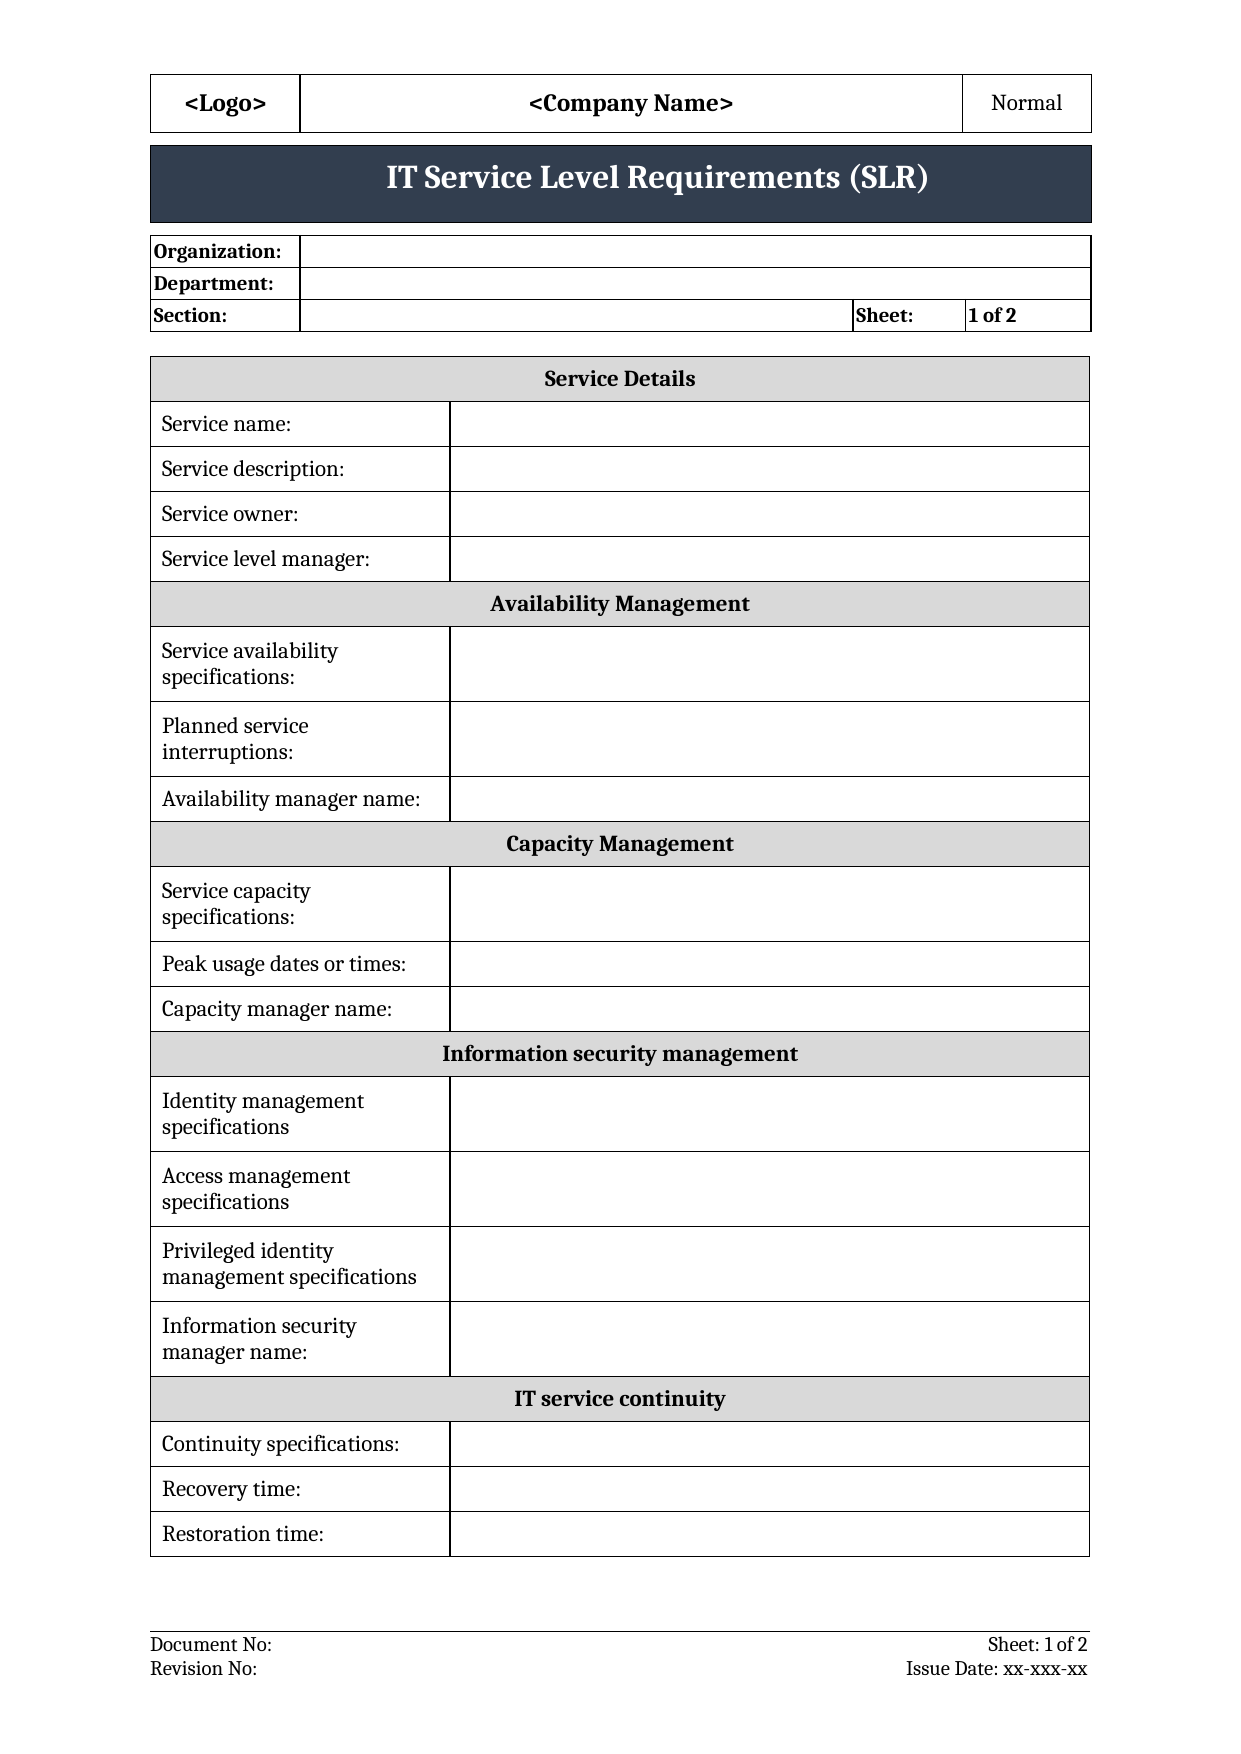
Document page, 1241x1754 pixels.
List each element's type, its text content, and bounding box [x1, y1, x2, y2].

table_cell [451, 702, 1089, 776]
table_cell Access management specifications [151, 1152, 449, 1226]
table_cell Service capacity specifications: [151, 867, 449, 941]
table_cell Availability manager name: [151, 777, 449, 821]
table_cell Information security management [151, 1032, 1089, 1076]
table_cell [451, 942, 1089, 986]
table_cell [451, 627, 1089, 701]
table_cell Privileged identity management specifications [151, 1227, 449, 1301]
table_header Service Details [151, 357, 1089, 401]
table_cell [451, 537, 1089, 581]
table_cell [451, 1227, 1089, 1301]
table_cell Service level manager: [151, 537, 449, 581]
table_cell [451, 1422, 1089, 1466]
table_cell [451, 1467, 1089, 1511]
table_cell Service availability specifications: [151, 627, 449, 701]
table_cell [451, 1512, 1089, 1556]
table_cell [451, 1077, 1089, 1151]
table_cell [451, 1152, 1089, 1226]
table_cell [451, 447, 1089, 491]
table_cell Continuity specifications: [151, 1422, 449, 1466]
table_cell Service name: [151, 402, 449, 446]
table_cell IT service continuity [151, 1377, 1089, 1421]
table_cell Planned service interruptions: [151, 702, 449, 776]
table_cell Capacity manager name: [151, 987, 449, 1031]
table_cell Capacity Management [151, 822, 1089, 866]
table_cell Information security manager name: [151, 1302, 449, 1376]
table_cell [451, 867, 1089, 941]
table_cell [451, 1302, 1089, 1376]
table_cell Availability Management [151, 582, 1089, 626]
table_cell [451, 492, 1089, 536]
table_cell Service owner: [151, 492, 449, 536]
table_cell Identity management specifications [151, 1077, 449, 1151]
table_cell [451, 777, 1089, 821]
table_cell Restoration time: [151, 1512, 449, 1556]
table_cell Service description: [151, 447, 449, 491]
table_cell Peak usage dates or times: [151, 942, 449, 986]
table_cell Recovery time: [151, 1467, 449, 1511]
table_cell [451, 987, 1089, 1031]
table_cell [451, 402, 1089, 446]
